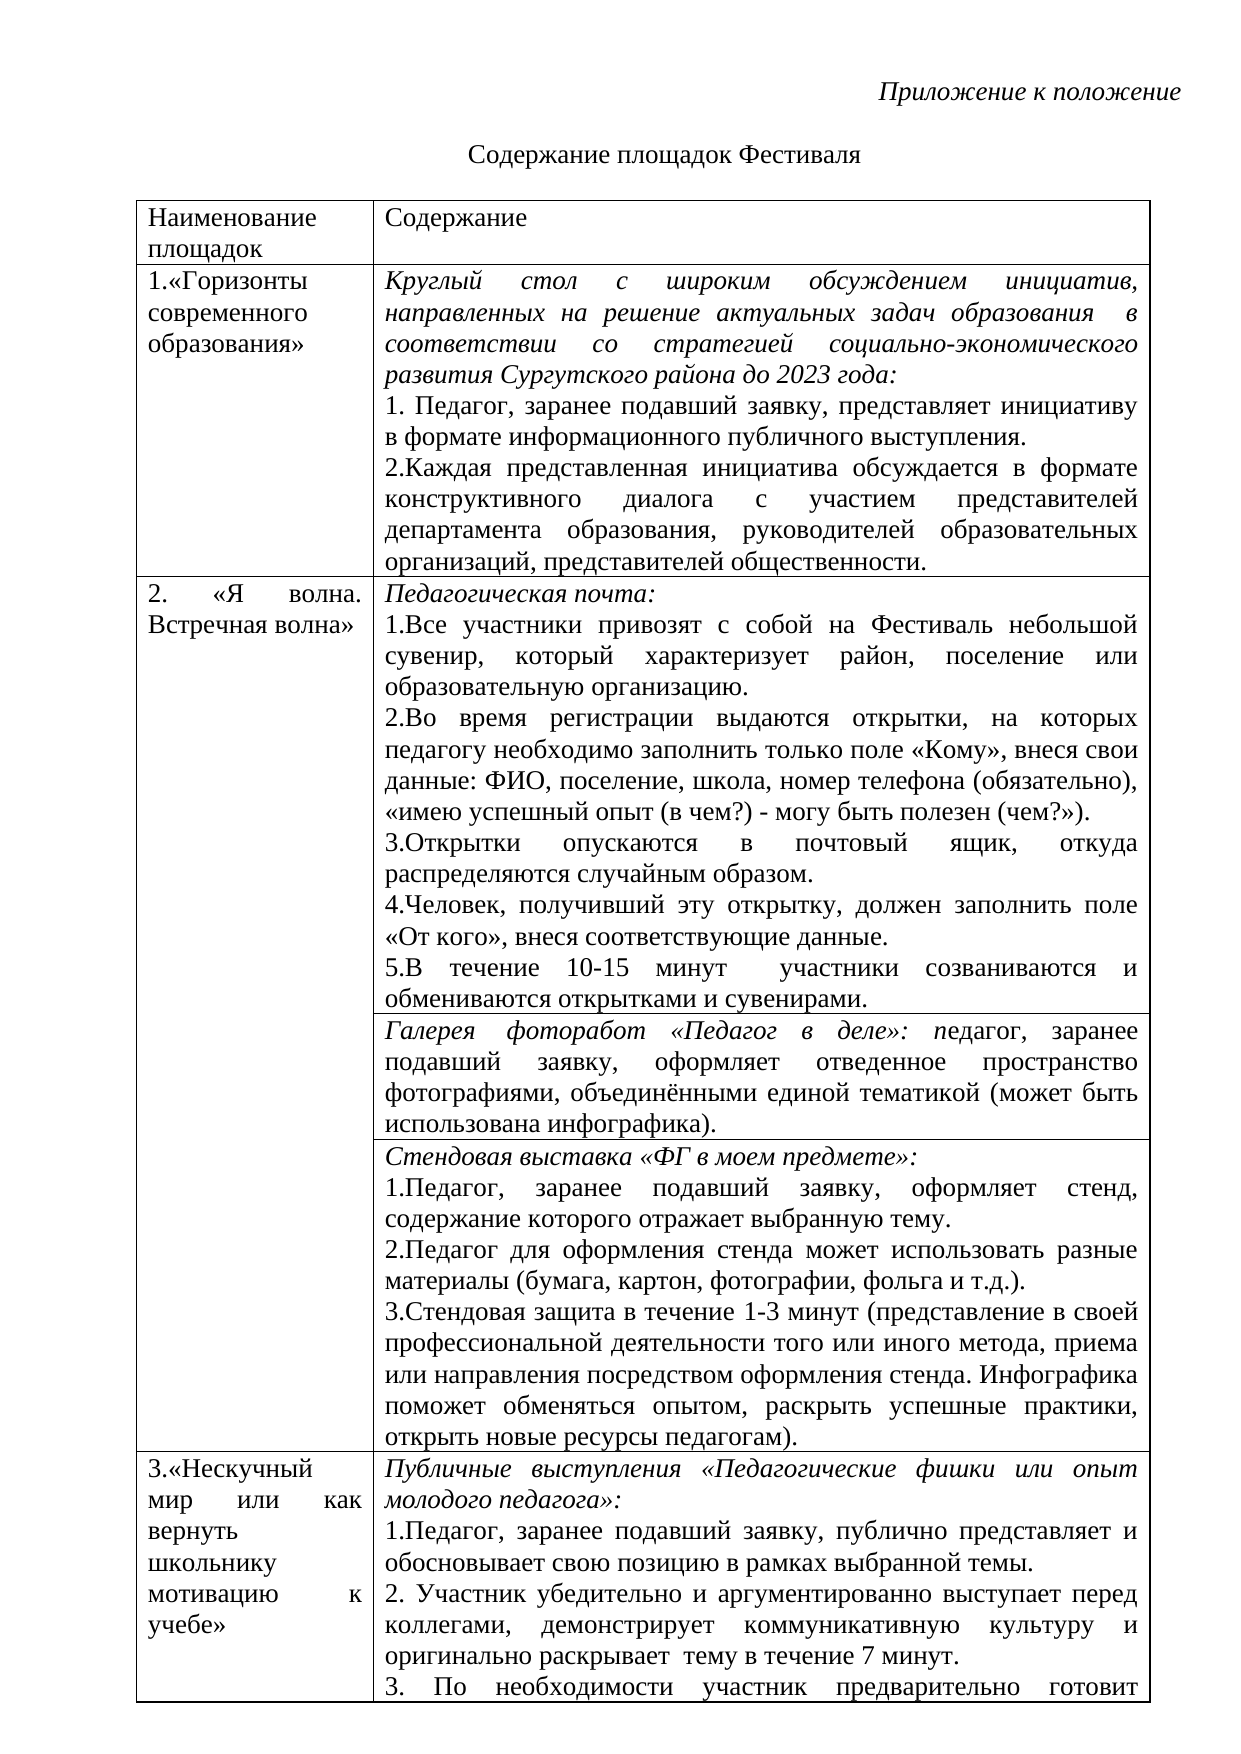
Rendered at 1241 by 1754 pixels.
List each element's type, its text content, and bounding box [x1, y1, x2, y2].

table_cell Педагогическая почта: 1.Все участники привозят с собой на Фестиваль небольшой сувенир, который характеризует район, поселение или образовательную организацию. 2.Во время регистрации выдаются открытки, на которых педагогу необходимо заполнить только поле «Кому», внеся свои данные: ФИО, поселение, школа, номер телефона (обязательно), «имею успешный опыт (в чем?) - могу быть полезен (чем?»). 3.Открытки опускаются в почтовый ящик, откуда распределяются случайным образом. 4.Человек, получивший эту открытку, должен заполнить поле «От кого», внеся соответствующие данные. 5.В течение 10-15 минут участники созваниваются и обмениваются открытками и сувенирами. [374, 577, 1149, 1013]
table_cell 1.«Горизонты современного образования» [137, 265, 373, 576]
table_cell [137, 1452, 373, 1701]
table_cell Круглый стол с широким обсуждением инициатив, направленных на решение актуальных задач образования в соответствии со стратегией социально-экономического развития Сургутского района до 2023 года: 1. Педагог, заранее подавший заявку, представляет инициативу в формате информационного публичного выступления. 2.Каждая представленная инициатива обсуждается в формате конструктивного диалога с участием представителей департамента образования, руководителей образовательных организаций, представителей общественности. [374, 265, 1149, 576]
table_header Содержание [374, 201, 1149, 263]
table_cell 2. «Я волна. Встречная волна» [137, 577, 373, 1451]
text Приложение к положение [148, 76, 1181, 107]
text Содержание площадок Фестиваля [148, 138, 1181, 169]
table_cell Галерея фоторабот «Педагог в деле»: педагог, заранее подавший заявку, оформляет отведенное пространство фотографиями, объединёнными единой тематикой (может быть использована инфографика). [374, 1014, 1149, 1139]
table_header Наименование площадок [137, 201, 373, 263]
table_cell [374, 1452, 1149, 1701]
table_cell Стендовая выставка «ФГ в моем предмете»: 1.Педагог, заранее подавший заявку, оформляет стенд, содержание которого отражает выбранную тему. 2.Педагог для оформления стенда может использовать разные материалы (бумага, картон, фотографии, фольга и т.д.). 3.Стендовая защита в течение 1-3 минут (представление в своей профессиональной деятельности того или иного метода, приема или направления посредством оформления стенда. Инфографика поможет обменяться опытом, раскрыть успешные практики, открыть новые ресурсы педагогам). [374, 1140, 1149, 1451]
